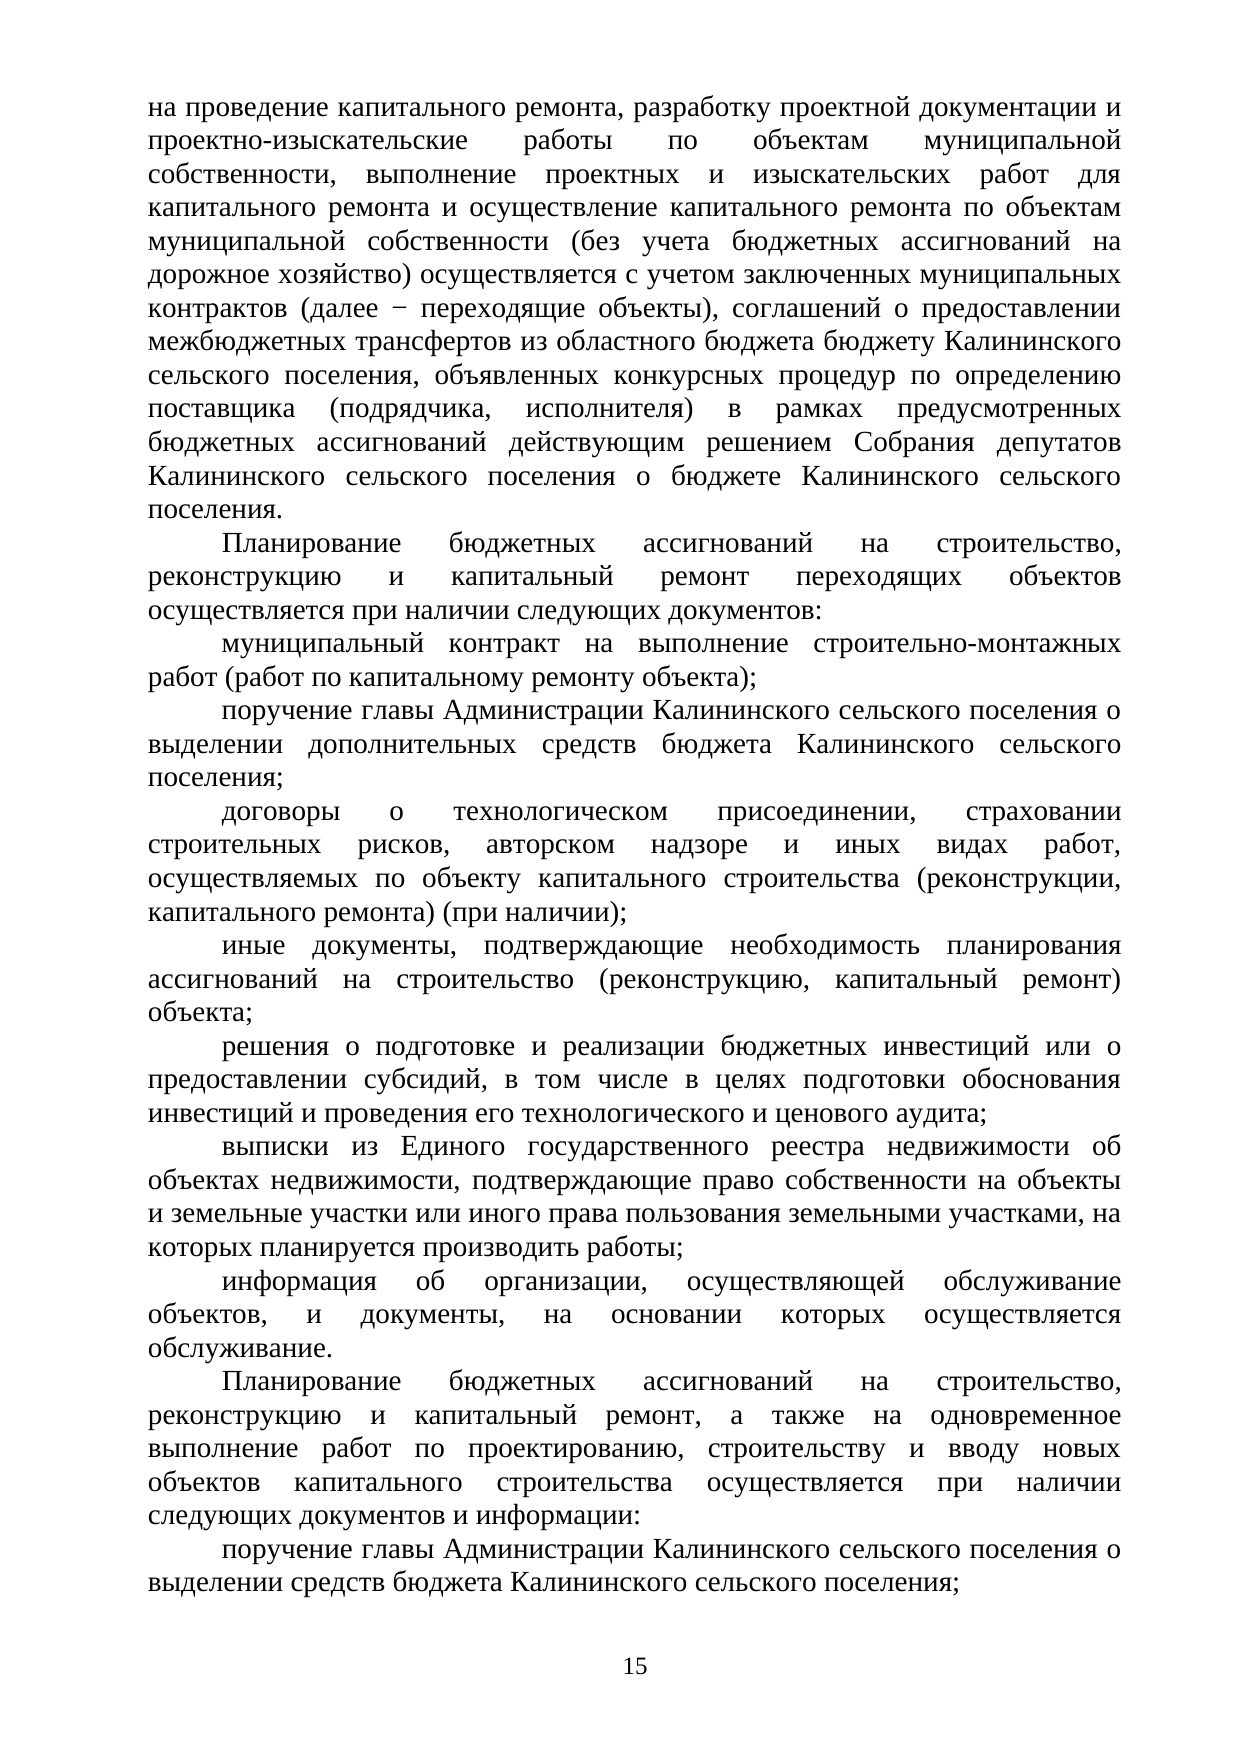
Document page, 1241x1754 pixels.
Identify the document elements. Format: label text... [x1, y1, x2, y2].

text информация об организации, осуществляющей обслуживание объектов, и документы, на основании которых осуществляется обслуживание. [148, 1263, 1122, 1363]
text договоры о технологическом присоединении, страховании строительных рисков, авторском надзоре и иных видах работ, осуществляемых по объекту капитального строительства (реконструкции, капитального ремонта) (при наличии); [148, 793, 1122, 927]
text поручение главы Администрации Калининского сельского поселения о выделении дополнительных средств бюджета Калининского сельского поселения; [148, 692, 1122, 793]
text выписки из Единого государственного реестра недвижимости об объектах недвижимости, подтверждающие право собственности на объекты и земельные участки или иного права пользования земельными участками, на которых планируется производить работы; [148, 1128, 1122, 1263]
text Планирование бюджетных ассигнований на строительство, реконструкцию и капитальный ремонт, а также на одновременное выполнение работ по проектированию, строительству и вводу новых объектов капитального строительства осуществляется при наличии следующих документов и информации: [148, 1363, 1122, 1531]
text решения о подготовке и реализации бюджетных инвестиций или о предоставлении субсидий, в том числе в целях подготовки обоснования инвестиций и проведения его технологического и ценового аудита; [148, 1028, 1122, 1128]
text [148, 89, 1122, 525]
text поручение главы Администрации Калининского сельского поселения о выделении средств бюджета Калининского сельского поселения; [148, 1531, 1122, 1598]
text иные документы, подтверждающие необходимость планирования ассигнований на строительство (реконструкцию, капитальный ремонт) объекта; [148, 927, 1122, 1028]
text Планирование бюджетных ассигнований на строительство, реконструкцию и капитальный ремонт переходящих объектов осуществляется при наличии следующих документов: [148, 525, 1122, 625]
text муниципальный контракт на выполнение строительно-монтажных работ (работ по капитальному ремонту объекта); [148, 625, 1122, 692]
